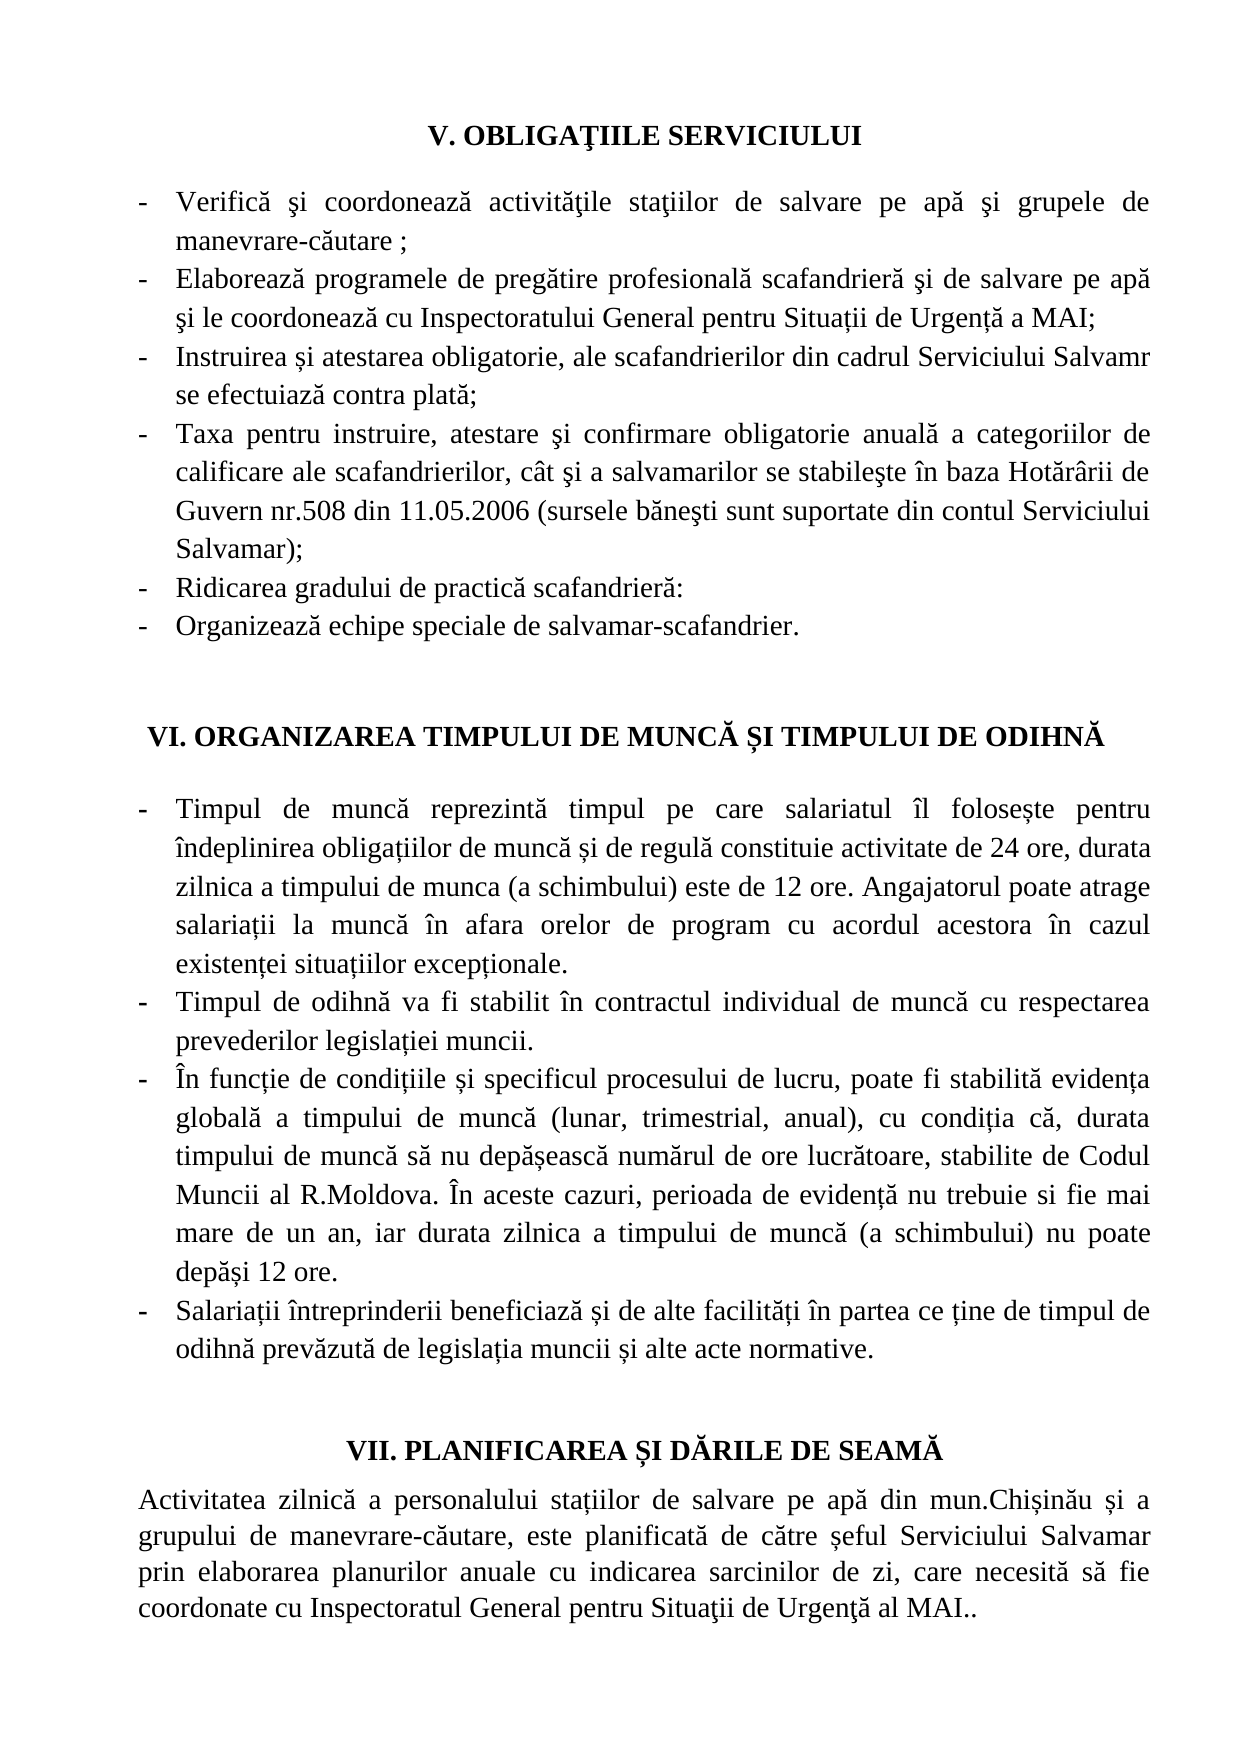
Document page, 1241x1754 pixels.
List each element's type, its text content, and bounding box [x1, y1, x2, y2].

list Verifică şi coordonează activităţile staţiilor de salvare pe apă şi grupele de manevrare-căutare ; [138, 184, 1152, 257]
text VII. PLANIFICAREA ȘI DĂRILE DE SEAMĂ [138, 1433, 1152, 1467]
list Timpul de odihnă va fi stabilit în contractul individual de muncă cu respectarea prevederilor legislației muncii. [138, 984, 1152, 1056]
list În funcție de condițiile și specificul procesului de lucru, poate fi stabilită evidența globală a timpului de muncă (lunar, trimestrial, anual), cu condiția că, durata timpului de muncă să nu depășească numărul de ore lucrătoare, stabilite de Codul Muncii al R.Moldova. În aceste cazuri, perioada de evidență nu trebuie si fie mai mare de un an, iar durata zilnica a timpului de muncă (a schimbului) nu poate depăși 12 ore. [138, 1061, 1152, 1288]
list Elaborează programele de pregătire profesională scafandrieră şi de salvare pe apă şi le coordonează cu Inspectoratului General pentru Situații de Urgență a MAI; [138, 262, 1152, 334]
list Timpul de muncă reprezintă timpul pe care salariatul îl folosește pentru îndeplinirea obligațiilor de muncă și de regulă constituie activitate de 24 ore, durata zilnica a timpului de munca (a schimbului) este de 12 ore. Angajatorul poate atrage salariații la muncă în afara orelor de program cu acordul acestora în cazul existenței situațiilor excepționale. [138, 792, 1152, 979]
list Taxa pentru instruire, atestare şi confirmare obligatorie anuală a categoriilor de calificare ale scafandrierilor, cât şi a salvamarilor se stabileşte în baza Hotărârii de Guvern nr.508 din 11.05.2006 (sursele băneşti sunt suportate din contul Serviciului Salvamar); [138, 416, 1152, 565]
text V. OBLIGAŢIILE SERVICIULUI [138, 118, 1152, 152]
list Salariații întreprinderii beneficiază și de alte facilități în partea ce ține de timpul de odihnă prevăzută de legislația muncii și alte acte normative. [138, 1293, 1152, 1365]
list Ridicarea gradului de practică scafandrieră: [138, 570, 1152, 603]
list Instruirea și atestarea obligatorie, ale scafandrierilor din cadrul Serviciului Salvamr se efectuiază contra plată; [138, 339, 1152, 411]
text Activitatea zilnică a personalului stațiilor de salvare pe apă din mun.Chișinău și a grupului de manevrare-căutare, este planificată de către șeful Serviciului Salvamar prin elaborarea planurilor anuale cu indicarea sarcinilor de zi, care necesită să fie coordonate cu Inspectoratul General pentru Situaţii de Urgenţă al MAI.. [138, 1482, 1152, 1624]
list VI. ORGANIZAREA TIMPULUI DE MUNCĂ ȘI TIMPULUI DE ODIHNĂ [100, 719, 1152, 753]
list Organizează echipe speciale de salvamar-scafandrier. [138, 608, 1152, 642]
